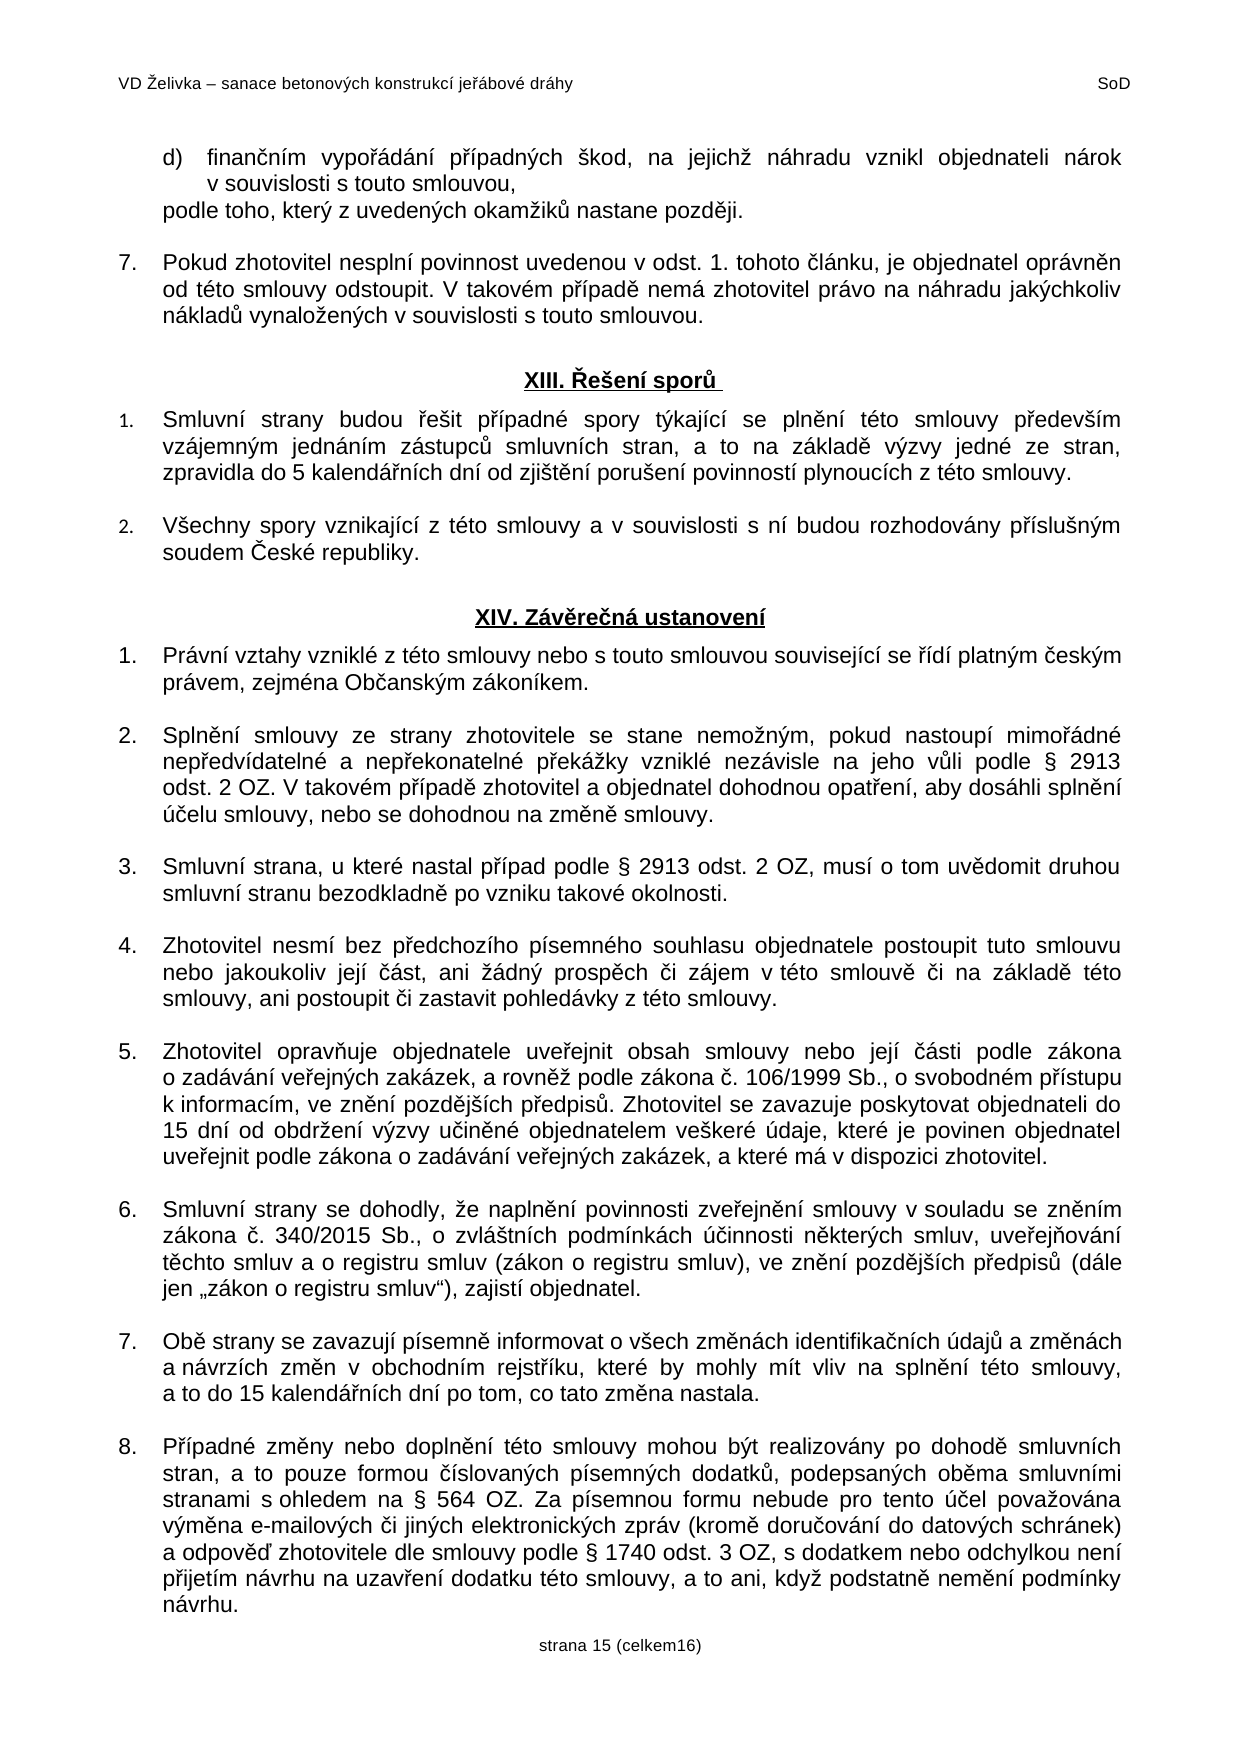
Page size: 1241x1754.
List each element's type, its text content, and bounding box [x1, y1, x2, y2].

text finančním vypořádání případných škod, na jejichž náhradu vznikl objednateli nárok v souvislosti s touto smlouvou, [162, 144, 1122, 197]
text Všechny spory vznikající z této smlouvy a v souvislosti s ní budou rozhodovány příslušným soudem České republiky. [118, 512, 1122, 565]
text Pokud zhotovitel nesplní povinnost uvedenou v odst. 1. tohoto článku, je objednatel oprávněn od této smlouvy odstoupit. V takovém případě nemá zhotovitel právo na náhradu jakýchkoliv nákladů vynaložených v souvislosti s touto smlouvou. [118, 249, 1122, 328]
text Smluvní strana, u které nastal případ podle § 2913 odst. 2 OZ, musí o tom uvědomit druhou smluvní stranu bezodkladně po vzniku takové okolnosti. [118, 853, 1122, 906]
text Smluvní strany se dohodly, že naplnění povinnosti zveřejnění smlouvy v souladu se zněním zákona č. 340/2015 Sb., o zvláštních podmínkách účinnosti některých smluv, uveřejňování těchto smluv a o registru smluv (zákon o registru smluv), ve znění pozdějších předpisů (dále jen „zákon o registru smluv“), zajistí objednatel. [118, 1196, 1122, 1301]
text Závěrečná ustanovení [118, 604, 1122, 630]
text Zhotovitel opravňuje objednatele uveřejnit obsah smlouvy nebo její části podle zákona o zadávání veřejných zakázek, a rovněž podle zákona č. 106/1999 Sb., o svobodném přístupu k informacím, ve znění pozdějších předpisů. Zhotovitel se zavazuje poskytovat objednateli do 15 dní od obdržení výzvy učiněné objednatelem veškeré údaje, které je povinen objednatel uveřejnit podle zákona o zadávání veřejných zakázek, a které má v dispozici zhotovitel. [118, 1038, 1122, 1169]
text Obě strany se zavazují písemně informovat o všech změnách identifikačních údajů a změnách a návrzích změn v obchodním rejstříku, které by mohly mít vliv na splnění této smlouvy, a to do 15 kalendářních dní po tom, co tato změna nastala. [118, 1328, 1122, 1407]
text podle toho, který z uvedených okamžiků nastane později. [162, 197, 1122, 223]
text Splnění smlouvy ze strany zhotovitele se stane nemožným, pokud nastoupí mimořádné nepředvídatelné a nepřekonatelné překážky vzniklé nezávisle na jeho vůli podle § 2913 odst. 2 OZ. V takovém případě zhotovitel a objednatel dohodnou opatření, aby dosáhli splnění účelu smlouvy, nebo se dohodnou na změně smlouvy. [118, 722, 1122, 827]
text Případné změny nebo doplnění této smlouvy mohou být realizovány po dohodě smluvních stran, a to pouze formou číslovaných písemných dodatků, podepsaných oběma smluvními stranami s ohledem na § 564 OZ. Za písemnou formu nebude pro tento účel považována výměna e-mailových či jiných elektronických zpráv (kromě doručování do datových schránek) a odpověď zhotovitele dle smlouvy podle § 1740 odst. 3 OZ, s dodatkem nebo odchylkou není přijetím návrhu na uzavření dodatku této smlouvy, a to ani, když podstatně nemění podmínky návrhu. [118, 1433, 1122, 1618]
text Zhotovitel nesmí bez předchozího písemného souhlasu objednatele postoupit tuto smlouvu nebo jakoukoliv její část, ani žádný prospěch či zájem v této smlouvě či na základě této smlouvy, ani postoupit či zastavit pohledávky z této smlouvy. [118, 932, 1122, 1011]
text Řešení sporů [118, 367, 1122, 393]
text Právní vztahy vzniklé z této smlouvy nebo s touto smlouvou související se řídí platným českým právem, zejména Občanským zákoníkem. [118, 642, 1122, 695]
text Smluvní strany budou řešit případné spory týkající se plnění této smlouvy především vzájemným jednáním zástupců smluvních stran, a to na základě výzvy jedné ze stran, zpravidla do 5 kalendářních dní od zjištění porušení povinností plynoucích z této smlouvy. [118, 406, 1122, 485]
